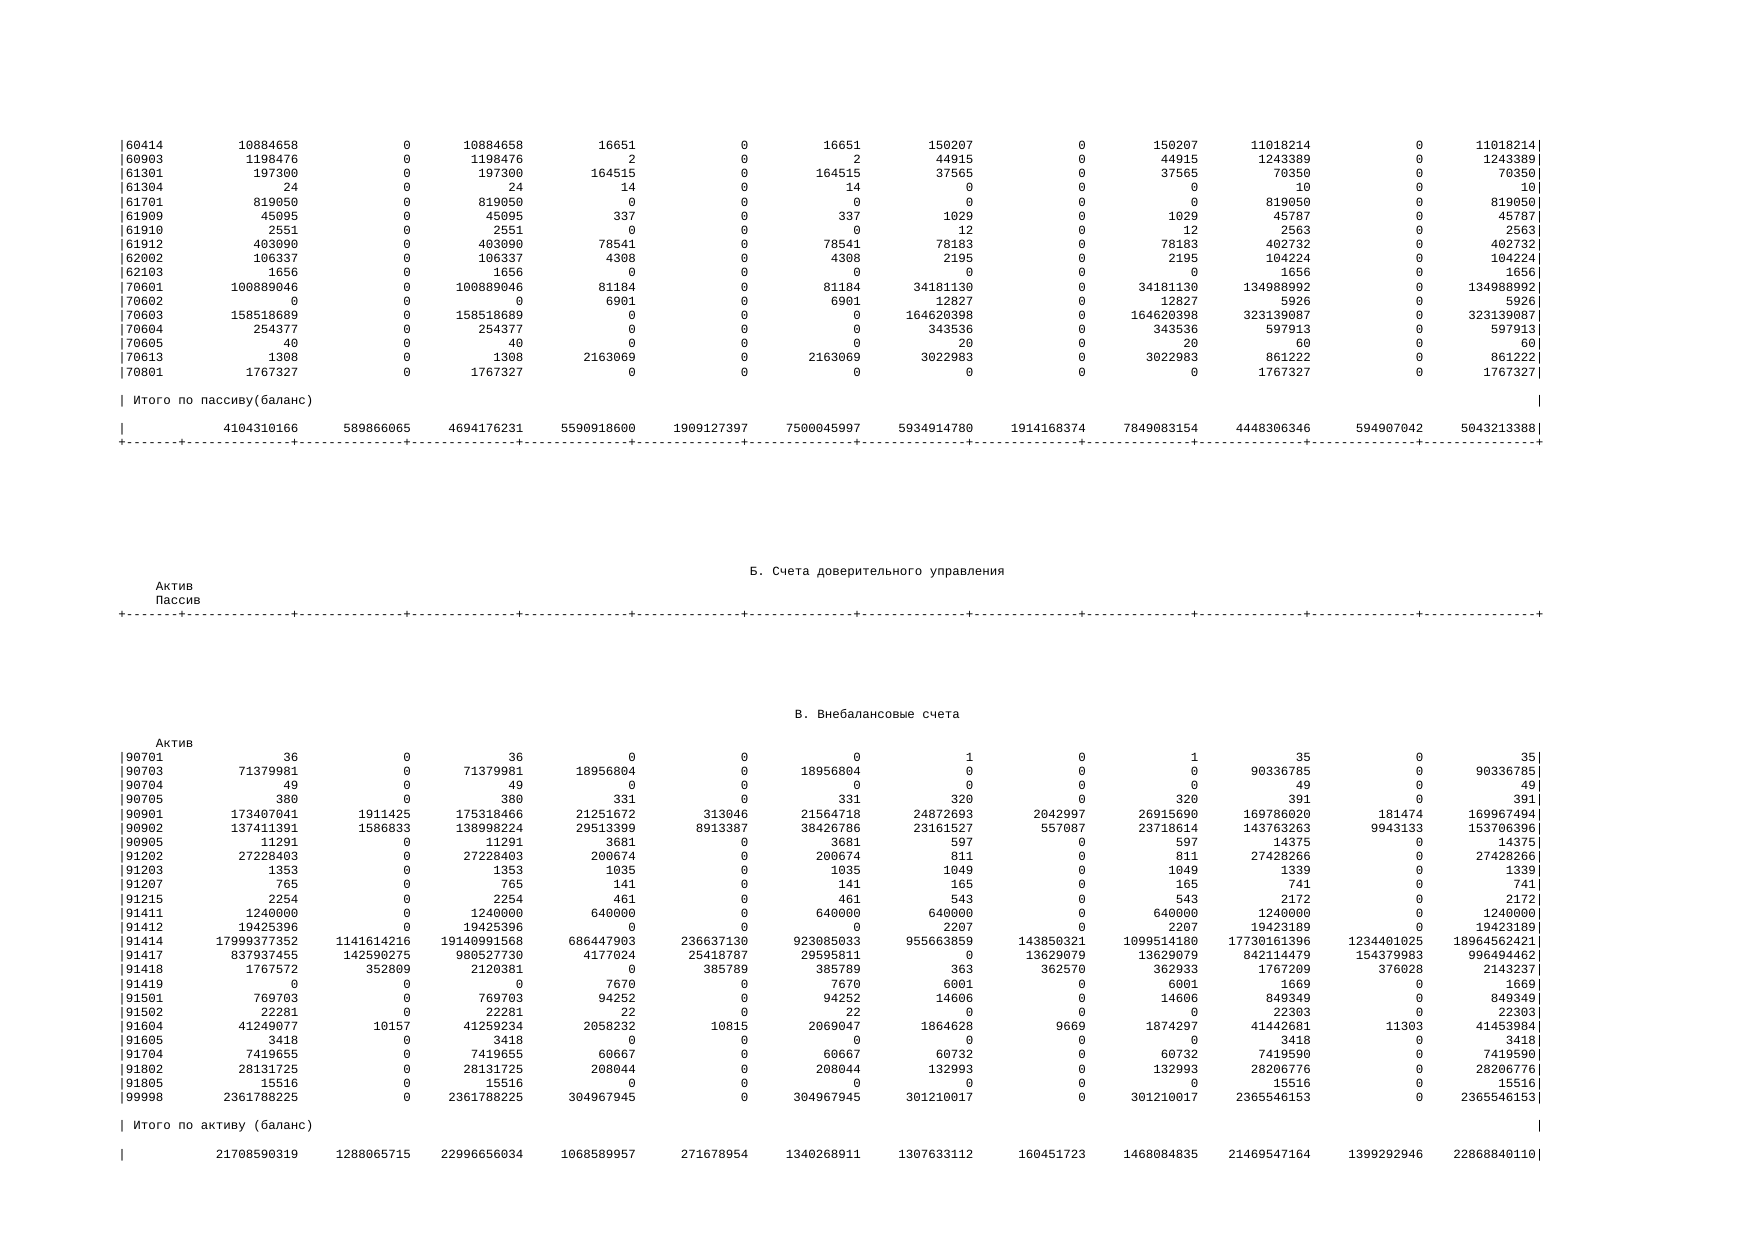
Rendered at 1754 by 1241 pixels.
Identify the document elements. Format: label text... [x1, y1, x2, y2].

text |90701 36 0 36 0 0 0 1 0 1 35 0 35| [118, 751, 1636, 765]
text В. Внебалансовые счета [118, 708, 1636, 723]
text | 4104310166 589866065 4694176231 5590918600 1909127397 7500045997 5934914780 1914168374 7849083154 4448306346 594907042 5043213388| [118, 422, 1636, 436]
text |91411 1240000 0 1240000 640000 0 640000 640000 0 640000 1240000 0 1240000| [118, 907, 1636, 921]
text |60903 1198476 0 1198476 2 0 2 44915 0 44915 1243389 0 1243389| [118, 153, 1636, 167]
text |70613 1308 0 1308 2163069 0 2163069 3022983 0 3022983 861222 0 861222| [118, 351, 1636, 366]
text |91202 27228403 0 27228403 200674 0 200674 811 0 811 27428266 0 27428266| [118, 850, 1636, 864]
text Актив [118, 737, 1636, 751]
text |90901 173407041 1911425 175318466 21251672 313046 21564718 24872693 2042997 26915690 169786020 181474 169967494| [118, 808, 1636, 822]
text |91418 1767572 352809 2120381 0 385789 385789 363 362570 362933 1767209 376028 2143237| [118, 963, 1636, 978]
text Пассив [118, 594, 1636, 608]
text |91203 1353 0 1353 1035 0 1035 1049 0 1049 1339 0 1339| [118, 864, 1636, 878]
text |90703 71379981 0 71379981 18956804 0 18956804 0 0 0 90336785 0 90336785| [118, 765, 1636, 779]
text |91502 22281 0 22281 22 0 22 0 0 0 22303 0 22303| [118, 1006, 1636, 1020]
text |62103 1656 0 1656 0 0 0 0 0 0 1656 0 1656| [118, 266, 1636, 281]
text Актив [118, 579, 1636, 594]
text |91417 837937455 142590275 980527730 4177024 25418787 29595811 0 13629079 13629079 842114479 154379983 996494462| [118, 949, 1636, 963]
text |70603 158518689 0 158518689 0 0 0 164620398 0 164620398 323139087 0 323139087| [118, 309, 1636, 323]
text |70601 100889046 0 100889046 81184 0 81184 34181130 0 34181130 134988992 0 134988992| [118, 281, 1636, 295]
text |91802 28131725 0 28131725 208044 0 208044 132993 0 132993 28206776 0 28206776| [118, 1063, 1636, 1077]
text |61909 45095 0 45095 337 0 337 1029 0 1029 45787 0 45787| [118, 210, 1636, 224]
text |91207 765 0 765 141 0 141 165 0 165 741 0 741| [118, 878, 1636, 893]
text | 21708590319 1288065715 22996656034 1068589957 271678954 1340268911 1307633112 160451723 1468084835 21469547164 1399292946 22868840110| [118, 1148, 1636, 1162]
text |91215 2254 0 2254 461 0 461 543 0 543 2172 0 2172| [118, 893, 1636, 907]
text |91704 7419655 0 7419655 60667 0 60667 60732 0 60732 7419590 0 7419590| [118, 1048, 1636, 1063]
text |99998 2361788225 0 2361788225 304967945 0 304967945 301210017 0 301210017 2365546153 0 2365546153| [118, 1091, 1636, 1105]
text |90902 137411391 1586833 138998224 29513399 8913387 38426786 23161527 557087 23718614 143763263 9943133 153706396| [118, 822, 1636, 836]
text |91414 17999377352 1141614216 19140991568 686447903 236637130 923085033 955663859 143850321 1099514180 17730161396 1234401025 18964562421| [118, 935, 1636, 949]
text |91501 769703 0 769703 94252 0 94252 14606 0 14606 849349 0 849349| [118, 992, 1636, 1006]
text | Итого по активу (баланс) | [118, 1119, 1636, 1133]
text |91604 41249077 10157 41259234 2058232 10815 2069047 1864628 9669 1874297 41442681 11303 41453984| [118, 1020, 1636, 1034]
text |91605 3418 0 3418 0 0 0 0 0 0 3418 0 3418| [118, 1034, 1636, 1048]
text |70801 1767327 0 1767327 0 0 0 0 0 0 1767327 0 1767327| [118, 366, 1636, 380]
text |61301 197300 0 197300 164515 0 164515 37565 0 37565 70350 0 70350| [118, 167, 1636, 181]
text Б. Счета доверительного управления [118, 565, 1636, 579]
text |91419 0 0 0 7670 0 7670 6001 0 6001 1669 0 1669| [118, 978, 1636, 992]
text |70605 40 0 40 0 0 0 20 0 20 60 0 60| [118, 337, 1636, 351]
text |91805 15516 0 15516 0 0 0 0 0 0 15516 0 15516| [118, 1077, 1636, 1091]
text +-------+--------------+--------------+--------------+--------------+--------------+--------------+--------------+--------------+--------------+--------------+--------------+---------------+ [118, 608, 1636, 622]
text |90704 49 0 49 0 0 0 0 0 0 49 0 49| [118, 779, 1636, 793]
text |61912 403090 0 403090 78541 0 78541 78183 0 78183 402732 0 402732| [118, 238, 1636, 252]
text | Итого по пассиву(баланс) | [118, 394, 1636, 408]
text |70604 254377 0 254377 0 0 0 343536 0 343536 597913 0 597913| [118, 323, 1636, 337]
text |61701 819050 0 819050 0 0 0 0 0 0 819050 0 819050| [118, 196, 1636, 210]
text |90905 11291 0 11291 3681 0 3681 597 0 597 14375 0 14375| [118, 836, 1636, 850]
text |90705 380 0 380 331 0 331 320 0 320 391 0 391| [118, 793, 1636, 808]
text |70602 0 0 0 6901 0 6901 12827 0 12827 5926 0 5926| [118, 295, 1636, 309]
text |91412 19425396 0 19425396 0 0 0 2207 0 2207 19423189 0 19423189| [118, 921, 1636, 935]
text |61304 24 0 24 14 0 14 0 0 0 10 0 10| [118, 181, 1636, 196]
text |61910 2551 0 2551 0 0 0 12 0 12 2563 0 2563| [118, 224, 1636, 238]
text +-------+--------------+--------------+--------------+--------------+--------------+--------------+--------------+--------------+--------------+--------------+--------------+---------------+ [118, 436, 1636, 451]
text |60414 10884658 0 10884658 16651 0 16651 150207 0 150207 11018214 0 11018214| [118, 139, 1636, 153]
text |62002 106337 0 106337 4308 0 4308 2195 0 2195 104224 0 104224| [118, 252, 1636, 266]
